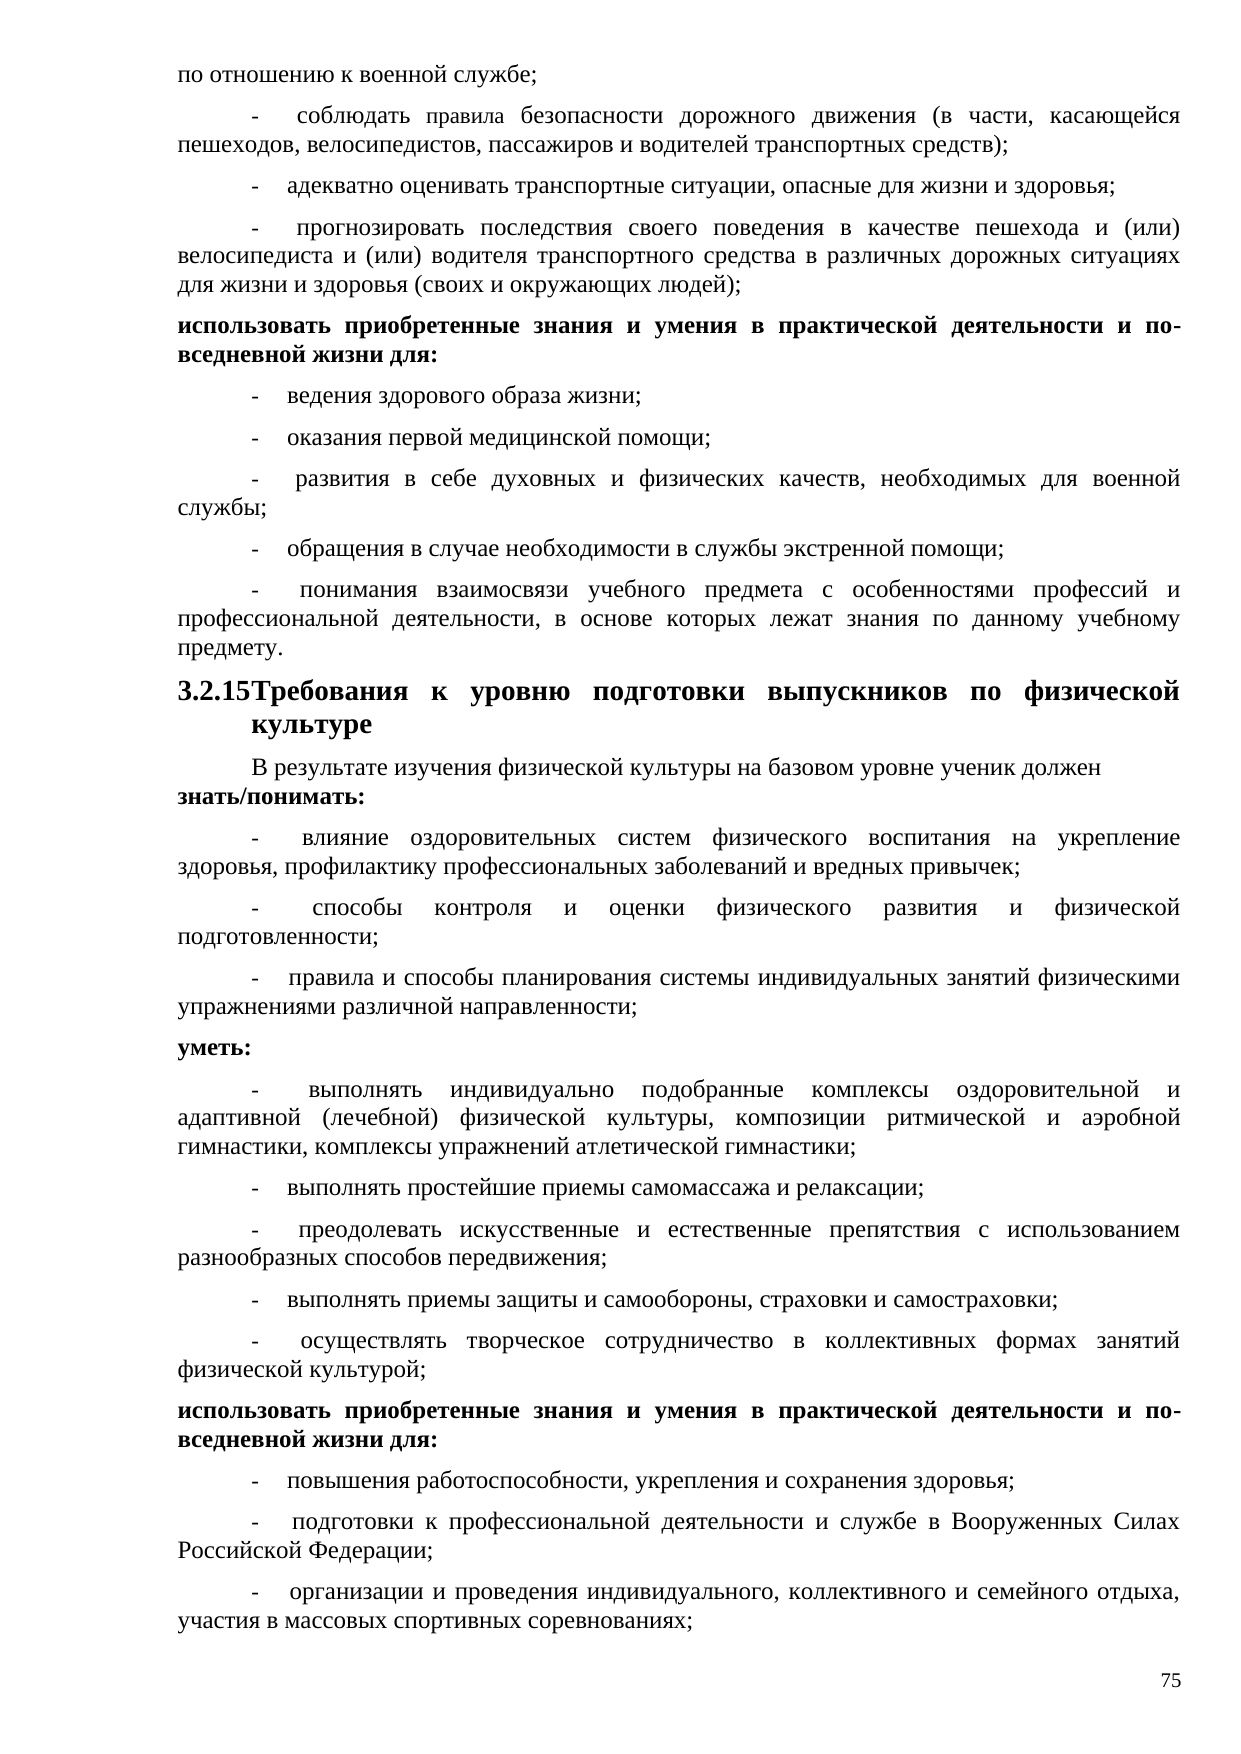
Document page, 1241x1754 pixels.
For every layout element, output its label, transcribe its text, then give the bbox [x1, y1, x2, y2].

list выполнять простейшие приемы самомассажа и релаксации; [177, 1172, 1181, 1201]
list оказания первой медицинской помощи; [177, 422, 1181, 450]
list влияние оздоровительных систем физического воспитания на укрепление здоровья, профилактику профессиональных заболеваний и вредных привычек; [177, 822, 1181, 880]
text использовать приобретенные знания и умения в практической деятельности и повседневной жизни для: [177, 310, 1181, 368]
list подготовки к профессиональной деятельности и службе в Вооруженных Силах Российской Федерации; [177, 1506, 1181, 1564]
list Требования к уровню подготовки выпускников по физической культуре [177, 673, 1181, 740]
list адекватно оценивать транспортные ситуации, опасные для жизни и здоровья; [177, 170, 1181, 199]
list правила и способы планирования системы индивидуальных занятий физическими упражнениями различной направленности; [177, 962, 1181, 1020]
list повышения работоспособности, укрепления и сохранения здоровья; [177, 1465, 1181, 1494]
list осуществлять творческое сотрудничество в коллективных формах занятий физической культурой; [177, 1325, 1181, 1382]
list ведения здорового образа жизни; [177, 380, 1181, 409]
text уметь: [177, 1032, 1181, 1061]
list понимания взаимосвязи учебного предмета с особенностями профессий и профессиональной деятельности, в основе которых лежат знания по данному учебному предмету. [177, 574, 1181, 660]
text В результате изучения физической культуры на базовом уровне ученик должен знать/понимать: [177, 752, 1181, 810]
list способы контроля и оценки физического развития и физической подготовленности; [177, 892, 1181, 950]
list выполнять индивидуально подобранные комплексы оздоровительной и адаптивной (лечебной) физической культуры, композиции ритмической и аэробной гимнастики, комплексы упражнений атлетической гимнастики; [177, 1074, 1181, 1160]
list развития в себе духовных и физических качеств, необходимых для военной службы; [177, 463, 1181, 520]
list обращения в случае необходимости в службы экстренной помощи; [177, 533, 1181, 562]
list организации и проведения индивидуального, коллективного и семейного отдыха, участия в массовых спортивных соревнованиях; [177, 1576, 1181, 1634]
list соблюдать правила безопасности дорожного движения (в части, касающейся пешеходов, велосипедистов, пассажиров и водителей транспортных средств); [177, 100, 1181, 158]
list прогнозировать последствия своего поведения в качестве пешехода и (или) велосипедиста и (или) водителя транспортного средства в различных дорожных ситуациях для жизни и здоровья (своих и окружающих людей); [177, 212, 1181, 298]
list преодолевать искусственные и естественные препятствия с использованием разнообразных способов передвижения; [177, 1214, 1181, 1271]
list выполнять приемы защиты и самообороны, страховки и самостраховки; [177, 1284, 1181, 1312]
text использовать приобретенные знания и умения в практической деятельности и повседневной жизни для: [177, 1395, 1181, 1452]
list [177, 59, 1181, 88]
